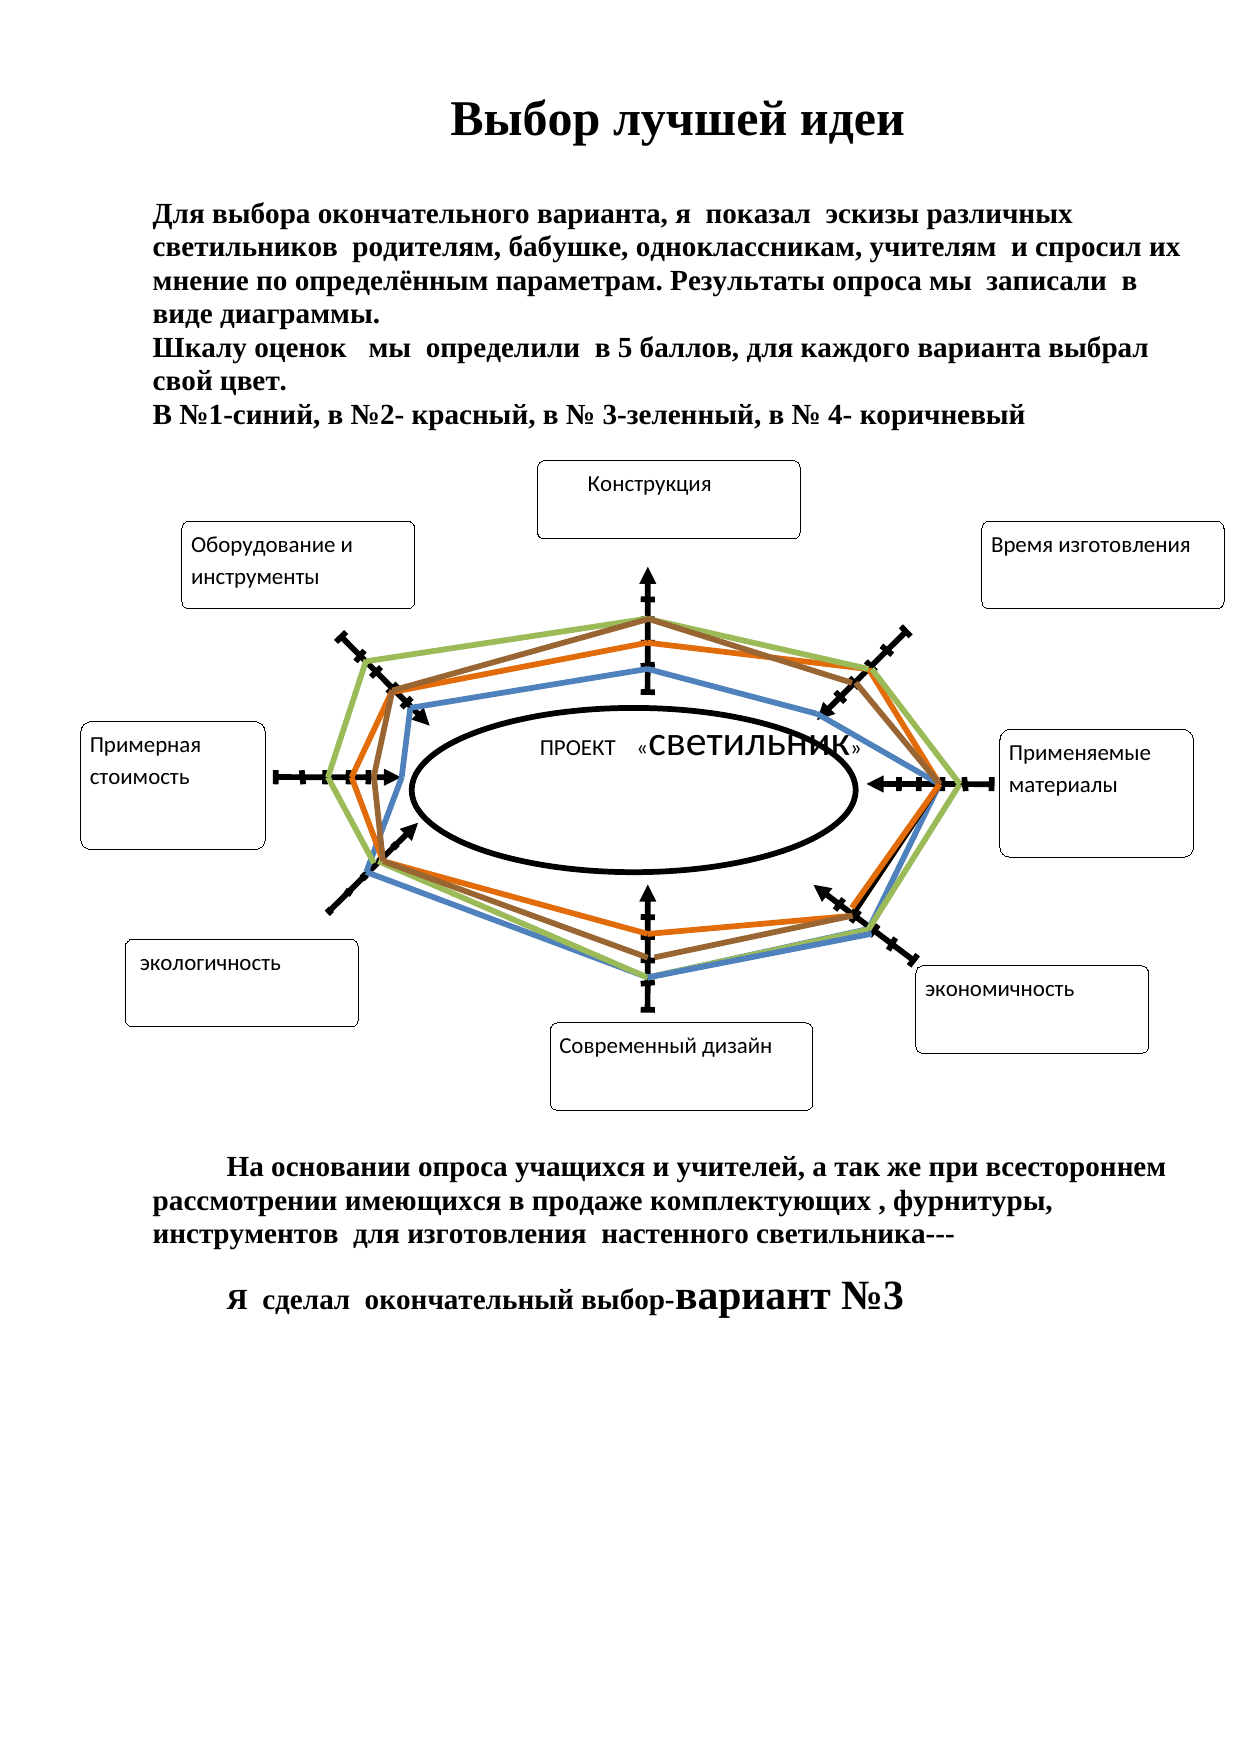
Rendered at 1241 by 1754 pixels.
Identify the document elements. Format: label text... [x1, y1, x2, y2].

text В №1-синий, в №2- красный, в № 3-зеленный, в № 4- коричневый [152, 397, 1203, 431]
text На основании опроса учащихся и учителей, а так же при всестороннем рассмотрении имеющихся в продаже комплектующих , фурнитуры, инструментов для изготовления настенного светильника--- [152, 1149, 1203, 1250]
text Выбор лучшей идеи [152, 89, 1203, 146]
text Шкалу оценок мы определили в 5 баллов, для каждого варианта выбрал свой цвет. [152, 330, 1203, 397]
text Я сделал окончательный выбор-вариант №3 [152, 1271, 1203, 1318]
text Для выбора окончательного варианта, я показал эскизы различных светильников родителям, бабушке, одноклассникам, учителям и спросил их мнение по определённым параметрам. Результаты опроса мы записали в виде диаграммы. [152, 196, 1203, 330]
